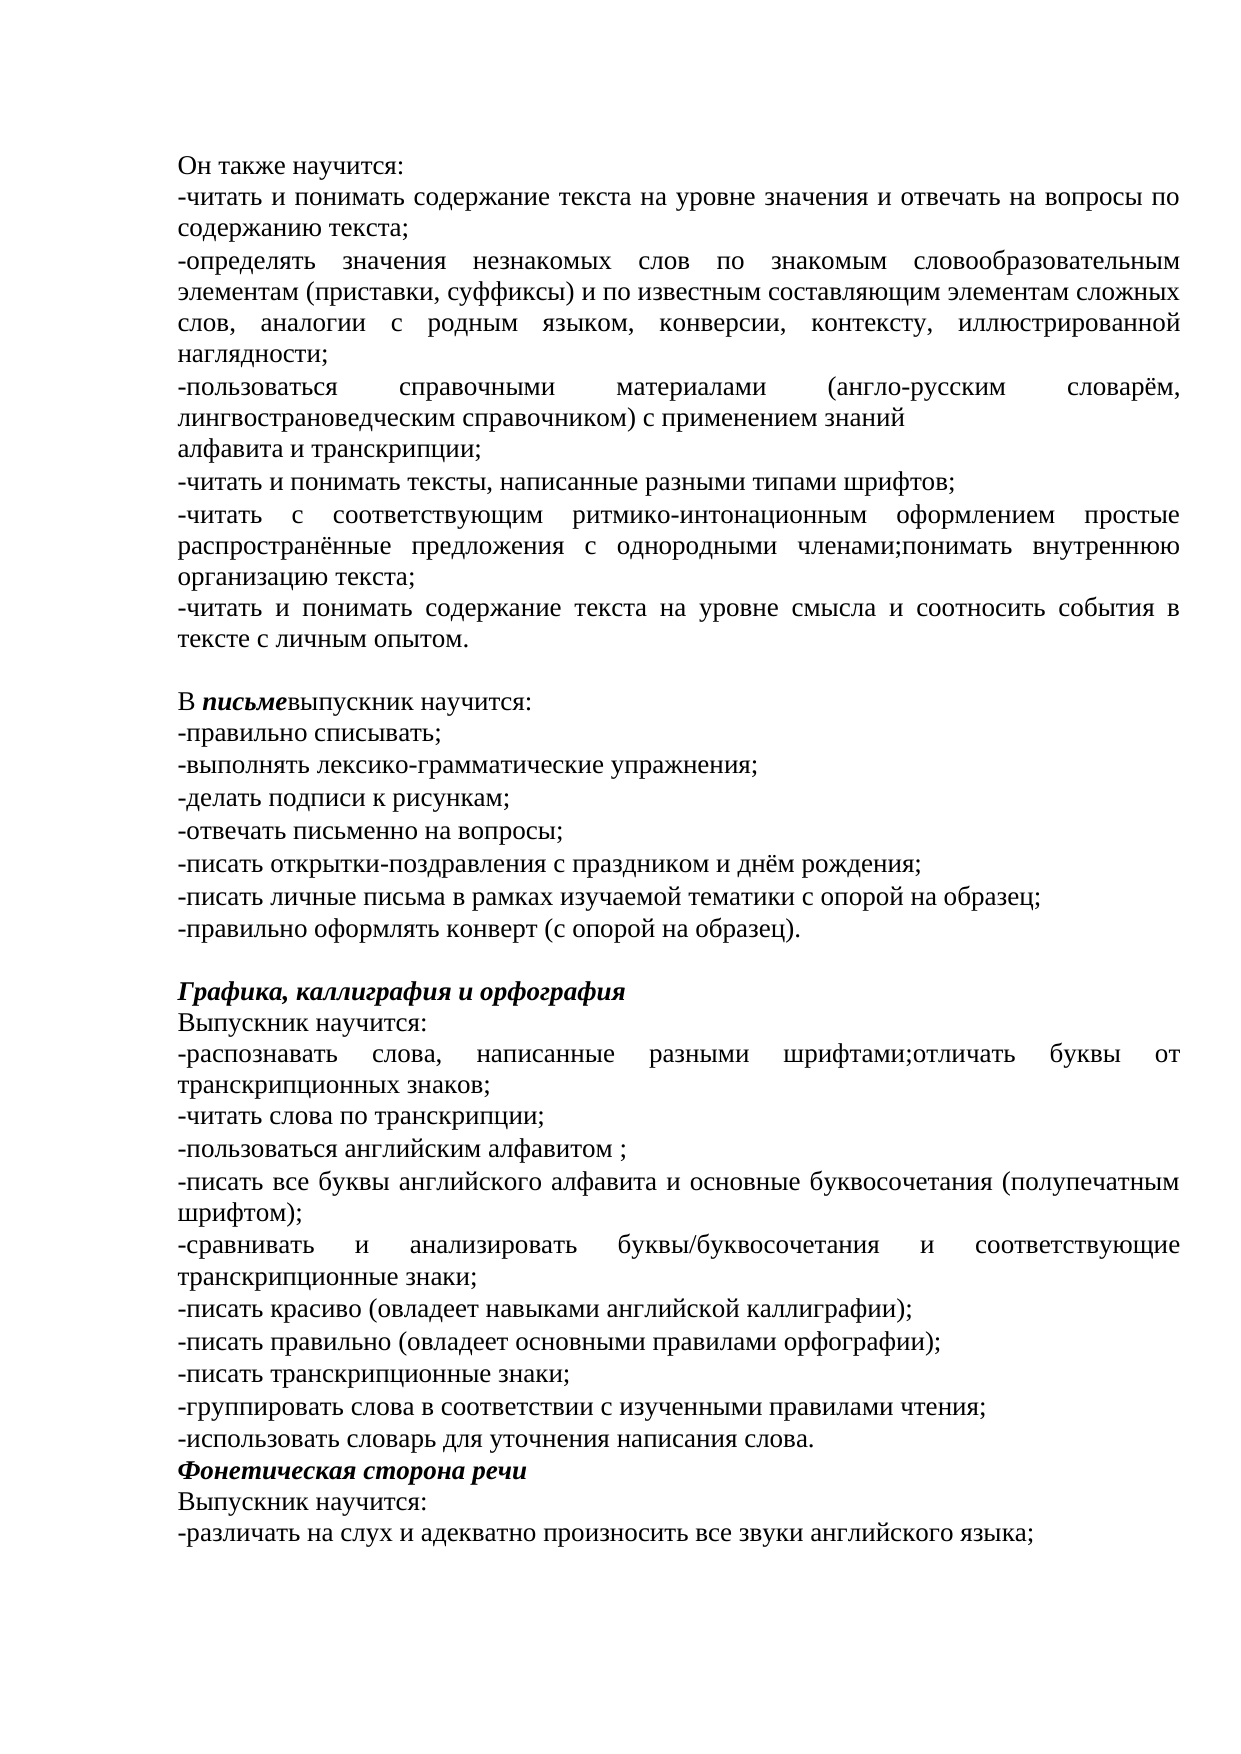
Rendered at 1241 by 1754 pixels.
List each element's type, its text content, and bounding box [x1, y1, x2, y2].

text -читать и понимать тексты, написанные разными типами шрифтов; [177, 465, 1181, 496]
text алфавита и транскрипции; [177, 432, 1181, 464]
text -правильно списывать; [177, 716, 1181, 747]
text -использовать словарь для уточнения написания слова. [177, 1423, 1181, 1454]
text -писать все буквы английского алфавита и основные буквосочетания (полупечатным шрифтом); [177, 1165, 1181, 1227]
text -делать подписи к рисункам; [177, 781, 1181, 812]
text -различать на слух и адекватно произносить все звуки английского языка; [177, 1516, 1181, 1547]
text -пользоваться английским алфавитом ; [177, 1132, 1181, 1163]
text -читать и понимать содержание текста на уровне значения и отвечать на вопросы по содержанию текста; [177, 180, 1181, 243]
text -правильно оформлять конверт (с опорой на образец). [177, 913, 1181, 944]
text -писать транскрипционные знаки; [177, 1357, 1181, 1388]
text Графика, каллиграфия и орфография [177, 975, 1181, 1006]
text Фонетическая сторона речи [177, 1454, 1181, 1485]
text -пользоваться справочными материалами (англо-русским словарём, лингвострановедческим справочником) с применением знаний [177, 370, 1181, 432]
text Он также научится: [177, 149, 1181, 180]
text -читать и понимать содержание текста на уровне смысла и соотносить события в тексте с личным опытом. [177, 591, 1181, 653]
text -распознавать слова, написанные разными шрифтами;отличать буквы от транскрипционных знаков; [177, 1037, 1181, 1099]
text -писать красиво (овладеет навыками английской каллиграфии); [177, 1292, 1181, 1323]
text В письмевыпускник научится: [177, 684, 1181, 716]
text -писать правильно (овладеет основными правилами орфографии); [177, 1325, 1181, 1356]
text -отвечать письменно на вопросы; [177, 814, 1181, 845]
text -выполнять лексико-грамматические упражнения; [177, 748, 1181, 780]
text Выпускник научится: [177, 1006, 1181, 1037]
text -группировать слова в соответствии с изученными правилами чтения; [177, 1390, 1181, 1421]
text -определять значения незнакомых слов по знакомым словообразовательным элементам (приставки, суффиксы) и по известным составляющим элементам сложных слов, аналогии с родным языком, конверсии, контексту, иллюстрированной наглядности; [177, 244, 1181, 369]
text -сравнивать и анализировать буквы/буквосочетания и соответствующие транскрипционные знаки; [177, 1228, 1181, 1291]
text -писать открытки-поздравления с праздником и днём рождения; [177, 847, 1181, 878]
text Выпускник научится: [177, 1485, 1181, 1516]
text -читать с соответствующим ритмико-интонационным оформлением простые распространённые предложения с однородными членами;понимать внутреннюю организацию текста; [177, 498, 1181, 591]
text -читать слова по транскрипции; [177, 1099, 1181, 1131]
text -писать личные письма в рамках изучаемой тематики с опорой на образец; [177, 880, 1181, 911]
